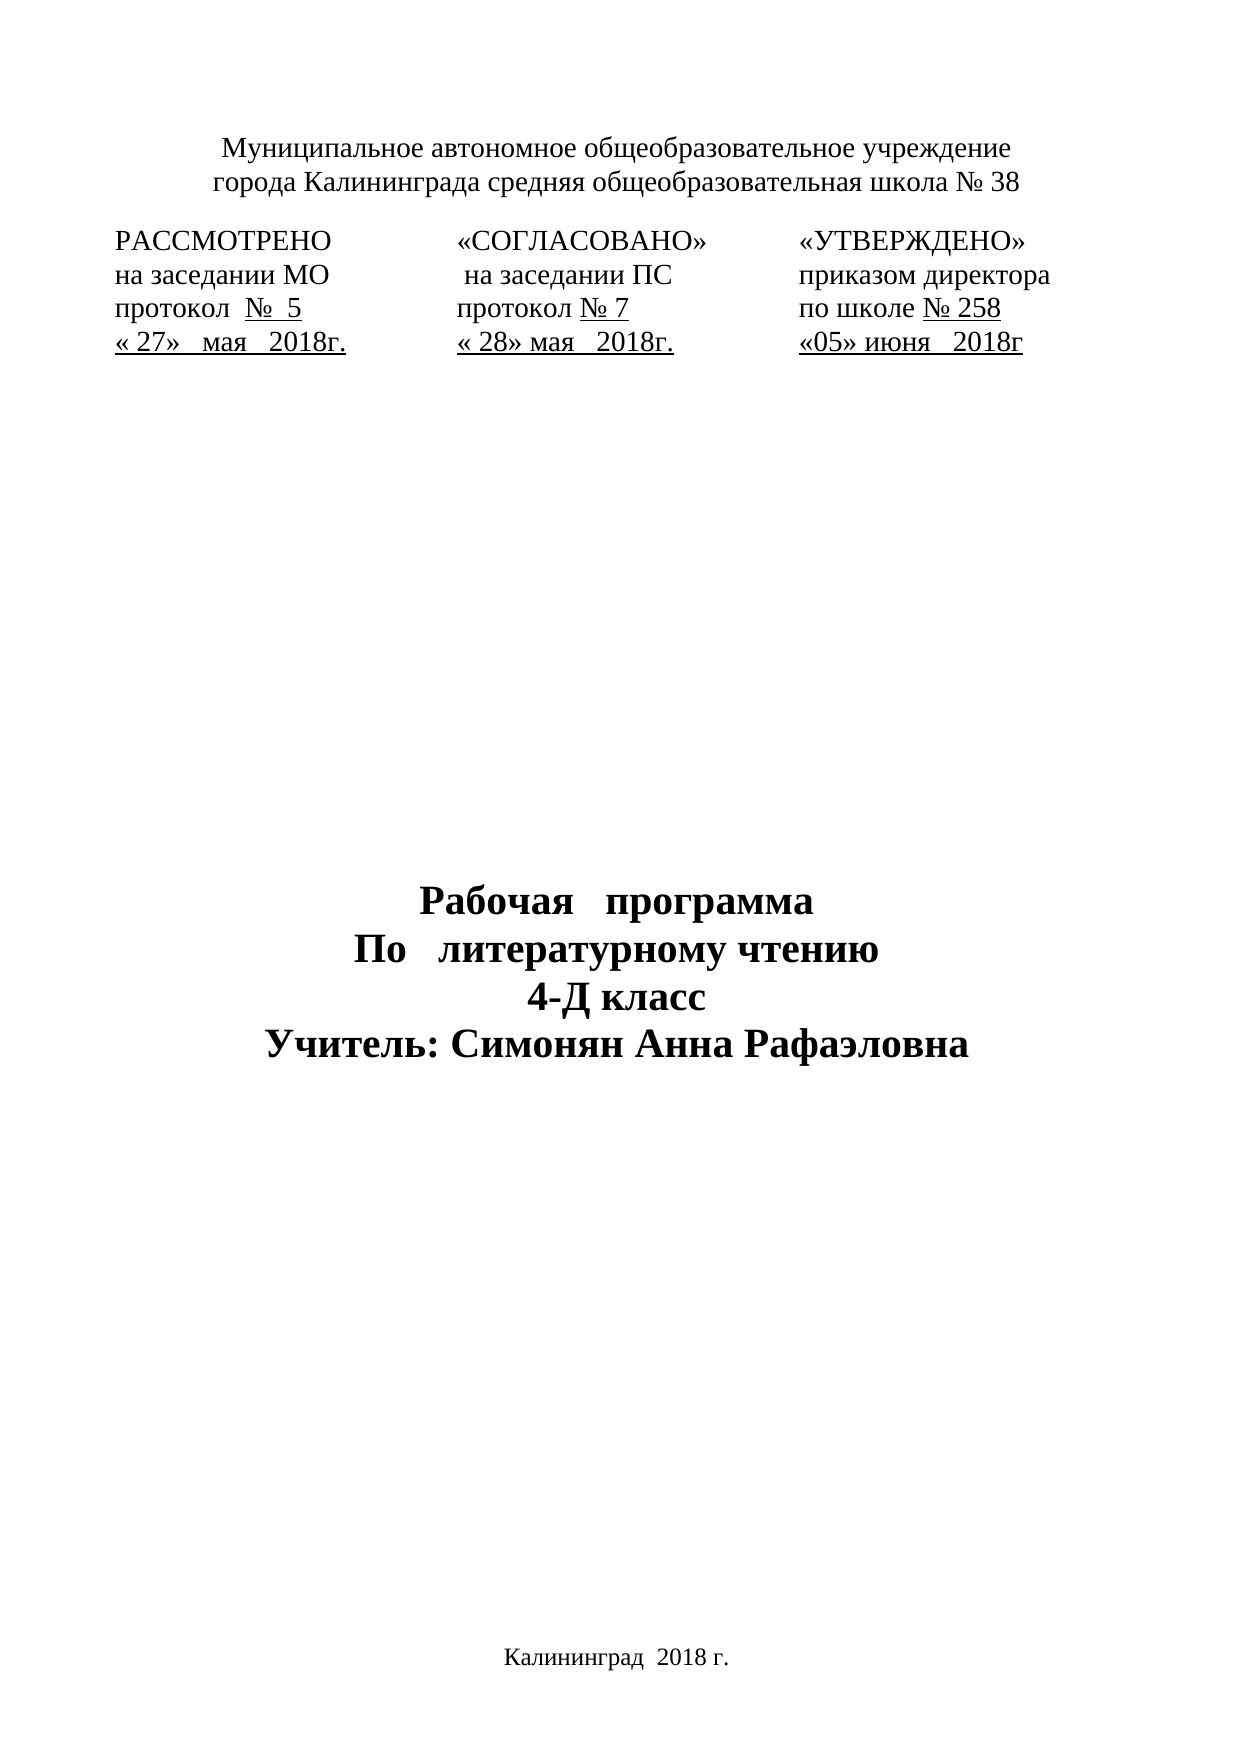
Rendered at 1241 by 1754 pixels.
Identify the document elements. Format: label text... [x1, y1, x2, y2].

table_header Муниципальное автономное общеобразовательное учреждение города Калининграда средняя общеобразовательная школа № 38 Рабочая программа По литературному чтению 4-Д класс Учитель: Симонян Анна Рафаэловна Калининград 2018 г. [92, 130, 1141, 1671]
